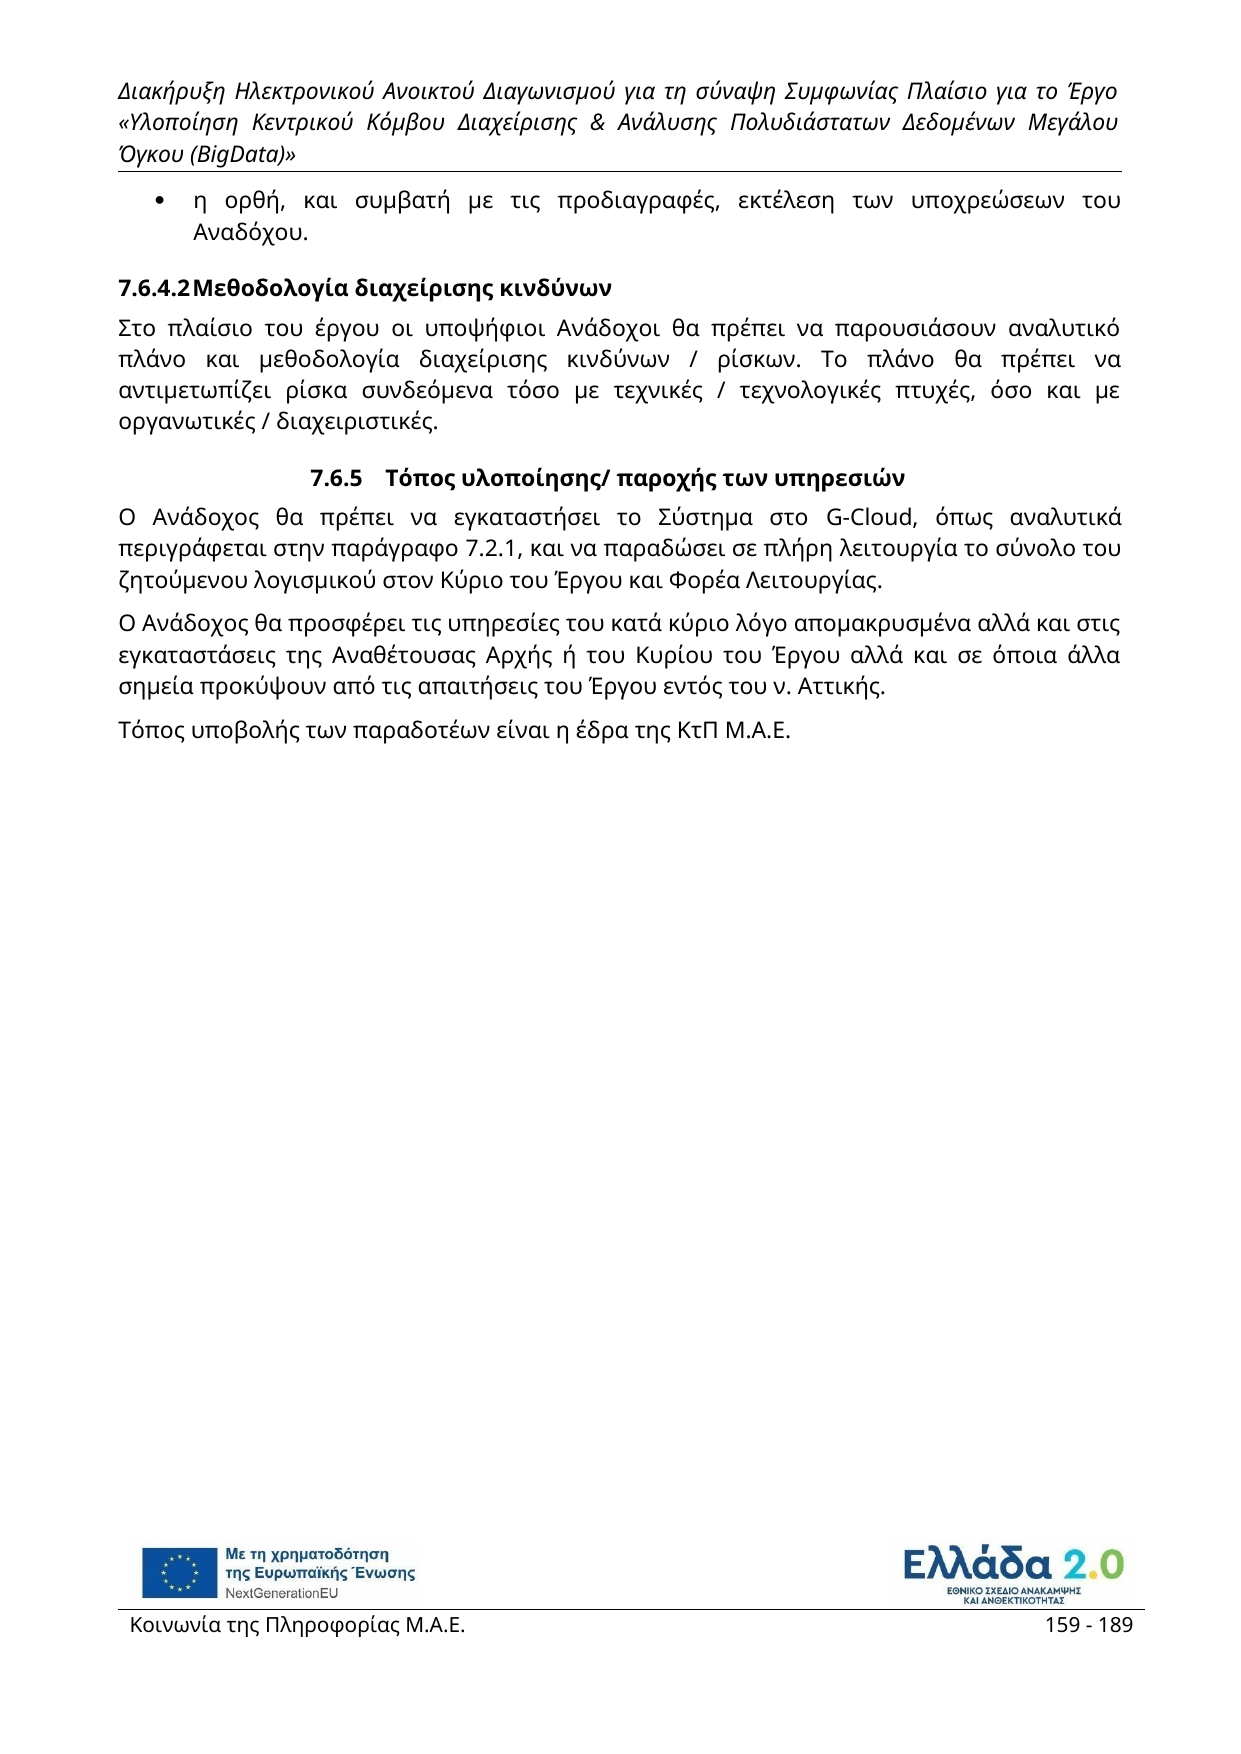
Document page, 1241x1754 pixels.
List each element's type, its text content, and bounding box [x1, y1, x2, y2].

text Ο Ανάδοχος θα προσφέρει τις υπηρεσίες του κατά κύριο λόγο απομακρυσμένα αλλά και στις εγκαταστάσεις της Αναθέτουσας Αρχής ή του Κυρίου του Έργου αλλά και σε όποια άλλα σημεία προκύψουν από τις απαιτήσεις του Έργου εντός του ν. Αττικής. [118, 607, 1122, 701]
text Τόπος υποβολής των παραδοτέων είναι η έδρα της ΚτΠ Μ.Α.Ε. [118, 713, 1122, 745]
picture [129, 1539, 422, 1608]
text Μεθοδολογία διαχείρισης κινδύνων [118, 272, 1122, 303]
text Στο πλαίσιο του έργου οι υποψήφιοι Ανάδοχοι θα πρέπει να παρουσιάσουν αναλυτικό πλάνο και μεθοδολογία διαχείρισης κινδύνων / ρίσκων. Το πλάνο θα πρέπει να αντιμετωπίζει ρίσκα συνδεόμενα τόσο με τεχνικές / τεχνολογικές πτυχές, όσο και με οργανωτικές / διαχειριστικές. [118, 311, 1122, 436]
picture [892, 1537, 1135, 1609]
text Τόπος υλοποίησης/ παροχής των υπηρεσιών [310, 461, 1122, 493]
text Ο Ανάδοχος θα πρέπει να εγκαταστήσει το Σύστημα στο G-Cloud, όπως αναλυτικά περιγράφεται στην παράγραφο ‎7.2.1, και να παραδώσει σε πλήρη λειτουργία το σύνολο του ζητούμενου λογισμικού στον Κύριο του Έργου και Φορέα Λειτουργίας. [118, 501, 1122, 595]
list η ορθή, και συμβατή με τις προδιαγραφές, εκτέλεση των υποχρεώσεων του Αναδόχου. [156, 184, 1122, 247]
